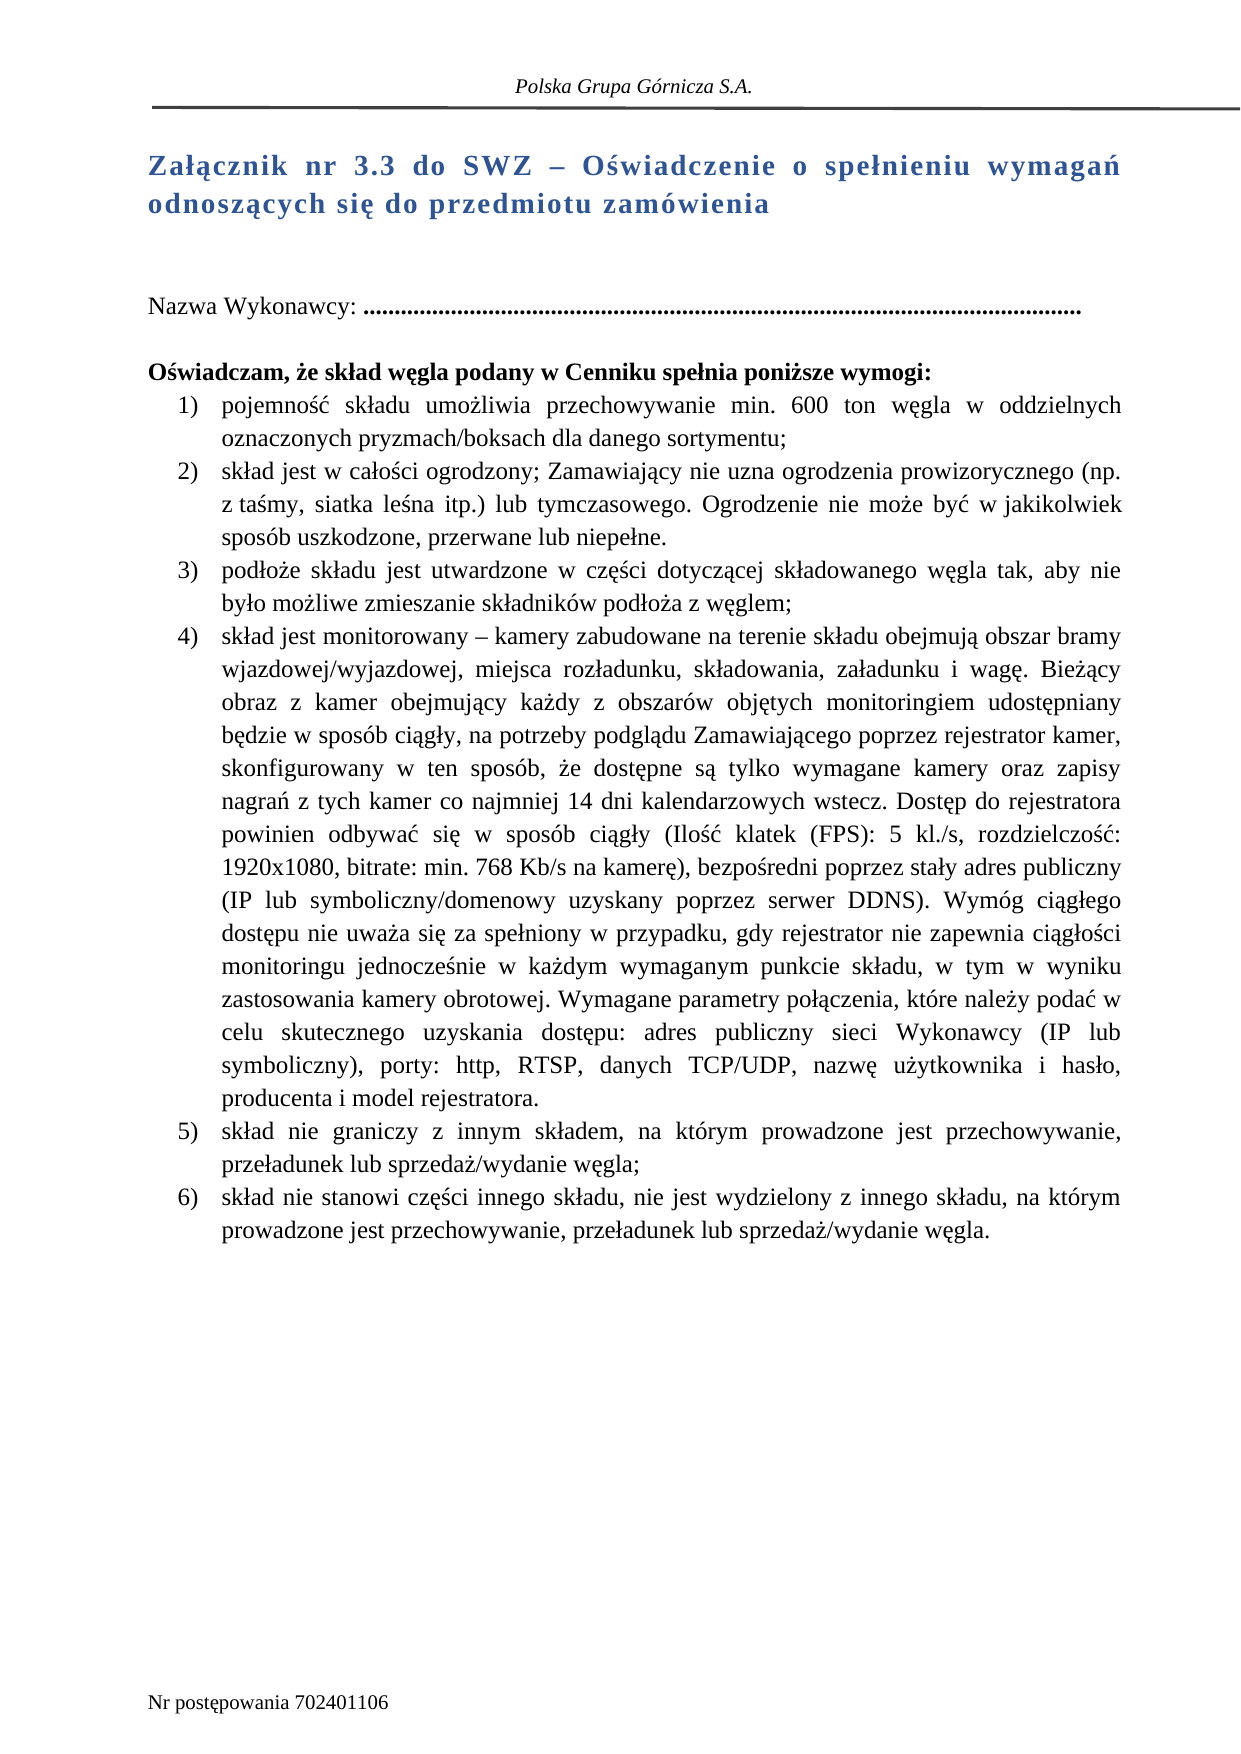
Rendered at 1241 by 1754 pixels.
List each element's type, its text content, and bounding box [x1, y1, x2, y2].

list podłoże składu jest utwardzone w części dotyczącej składowanego węgla tak, aby nie było możliwe zmieszanie składników podłoża z węglem; [177, 555, 1122, 617]
text Oświadczam, że skład węgla podany w Cenniku spełnia poniższe wymogi: [148, 357, 1122, 386]
list skład jest w całości ogrodzony; Zamawiający nie uzna ogrodzenia prowizorycznego (np. z taśmy, siatka leśna itp.) lub tymczasowego. Ogrodzenie nie może być w jakikolwiek sposób uszkodzone, przerwane lub niepełne. [177, 456, 1122, 551]
list skład jest monitorowany – kamery zabudowane na terenie składu obejmują obszar bramy wjazdowej/wyjazdowej, miejsca rozładunku, składowania, załadunku i wagę. Bieżący obraz z kamer obejmujący każdy z obszarów objętych monitoringiem udostępniany będzie w sposób ciągły, na potrzeby podglądu Zamawiającego poprzez rejestrator kamer, skonfigurowany w ten sposób, że dostępne są tylko wymagane kamery oraz zapisy nagrań z tych kamer co najmniej 14 dni kalendarzowych wstecz. Dostęp do rejestratora powinien odbywać się w sposób ciągły (Ilość klatek (FPS): 5 kl./s, rozdzielczość: 1920x1080, bitrate: min. 768 Kb/s na kamerę), bezpośredni poprzez stały adres publiczny (IP lub symboliczny/domenowy uzyskany poprzez serwer DDNS). Wymóg ciągłego dostępu nie uważa się za spełniony w przypadku, gdy rejestrator nie zapewnia ciągłości monitoringu jednocześnie w każdym wymaganym punkcie składu, w tym w wyniku zastosowania kamery obrotowej. Wymagane parametry połączenia, które należy podać w celu skutecznego uzyskania dostępu: adres publiczny sieci Wykonawcy (IP lub symboliczny), porty: http, RTSP, danych TCP/UDP, nazwę użytkownika i hasło, producenta i model rejestratora. [177, 621, 1122, 1112]
list pojemność składu umożliwia przechowywanie min. 600 ton węgla w oddzielnych oznaczonych pryzmach/boksach dla danego sortymentu; [177, 390, 1122, 452]
text Załącznik nr 3.3 do SWZ – Oświadczenie o spełnieniu wymagań odnoszących się do przedmiotu zamówienia [148, 148, 1122, 220]
list skład nie stanowi części innego składu, nie jest wydzielony z innego składu, na którym prowadzone jest przechowywanie, przeładunek lub sprzedaż/wydanie węgla. [177, 1182, 1122, 1244]
list skład nie graniczy z innym składem, na którym prowadzone jest przechowywanie, przeładunek lub sprzedaż/wydanie węgla; [177, 1116, 1122, 1178]
text Nazwa Wykonawcy: ................................................................................................................... [148, 291, 1122, 319]
